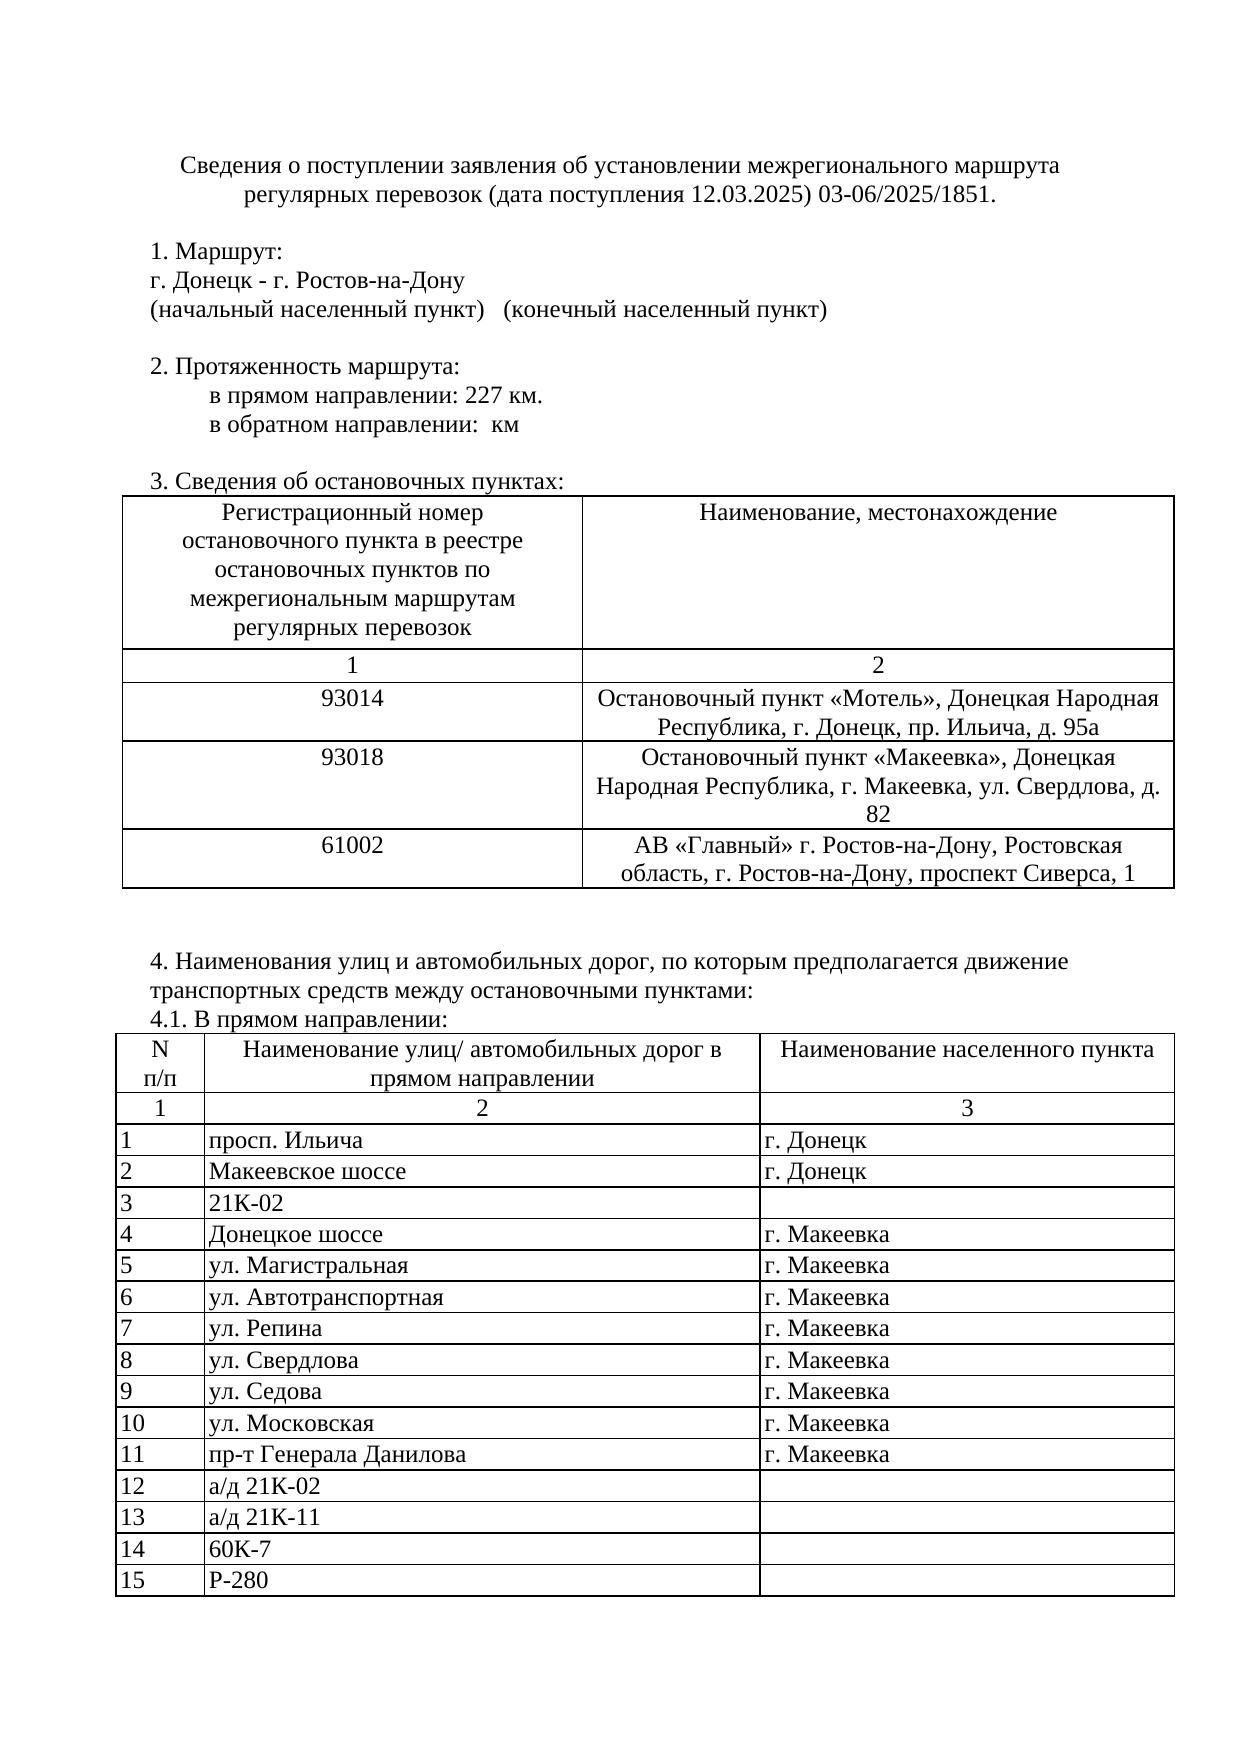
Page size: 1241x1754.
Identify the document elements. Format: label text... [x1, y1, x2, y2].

table_cell [761, 1534, 1174, 1563]
table_header Наименование населенного пункта [761, 1034, 1174, 1092]
table_cell 12 [117, 1471, 204, 1501]
table_cell 7 [117, 1313, 204, 1343]
table_cell [761, 1471, 1174, 1501]
table_cell 1 [123, 650, 582, 681]
table_cell 93018 [123, 742, 582, 828]
table_cell г. Макеевка [761, 1219, 1174, 1249]
table_cell 8 [117, 1345, 204, 1375]
table_cell а/д 21К-02 [205, 1471, 759, 1501]
table_cell г. Макеевка [761, 1439, 1174, 1469]
text 4. Наименования улиц и автомобильных дорог, по которым предполагается движение транспортных средств между остановочными пунктами: [150, 946, 1090, 1004]
table_cell ул. Московская [205, 1408, 759, 1438]
table_cell 11 [117, 1439, 204, 1469]
table_cell г. Макеевка [761, 1376, 1174, 1406]
text Сведения о поступлении заявления об установлении межрегионального маршрута регулярных перевозок (дата поступления 12.03.2025) 03-06/2025/1851. [150, 150, 1090, 207]
table_cell 5 [117, 1251, 204, 1280]
table_cell 6 [117, 1282, 204, 1312]
table_cell [761, 1565, 1174, 1595]
table_cell 10 [117, 1408, 204, 1438]
table_cell 1 [117, 1125, 204, 1154]
table_cell Макеевское шоссе [205, 1156, 759, 1186]
table_header Наименование, местонахождение [583, 497, 1173, 648]
text 4.1. В прямом направлении: [150, 1004, 1090, 1033]
table_cell 2 [117, 1156, 204, 1186]
text (начальный населенный пункт) (конечный населенный пункт) [150, 294, 1090, 322]
text 2. Протяженность маршрута: [150, 351, 1090, 380]
table_cell пр-т Генерала Данилова [205, 1439, 759, 1469]
table_cell г. Донецк [761, 1156, 1174, 1186]
table_cell 93014 [123, 683, 582, 740]
text г. Донецк - г. Ростов-на-Дону [150, 265, 1090, 294]
table_cell Р-280 [205, 1565, 759, 1595]
table_cell 4 [117, 1219, 204, 1249]
table_cell 3 [761, 1093, 1174, 1123]
table_cell г. Макеевка [761, 1345, 1174, 1375]
table_cell г. Макеевка [761, 1408, 1174, 1438]
table_cell 60К-7 [205, 1534, 759, 1563]
table_cell [761, 1188, 1174, 1217]
table_cell 15 [117, 1565, 204, 1595]
table_cell 61002 [123, 830, 582, 887]
text в прямом направлении: 227 км. [150, 380, 1090, 409]
table_header N п/п [117, 1034, 204, 1092]
table_cell Донецкое шоссе [205, 1219, 759, 1249]
table_cell ул. Магистральная [205, 1251, 759, 1280]
table_cell [761, 1502, 1174, 1532]
table_cell 9 [117, 1376, 204, 1406]
table_cell 21К-02 [205, 1188, 759, 1217]
table_cell просп. Ильича [205, 1125, 759, 1154]
table_cell 13 [117, 1502, 204, 1532]
table_header Наименование улиц/ автомобильных дорог в прямом направлении [205, 1034, 759, 1092]
text 1. Маршрут: [150, 236, 1090, 265]
table_cell Остановочный пункт «Мотель», Донецкая Народная Республика, г. Донецк, пр. Ильича, д. 95а [583, 683, 1173, 740]
table_cell Остановочный пункт «Макеевка», Донецкая Народная Республика, г. Макеевка, ул. Свердлова, д. 82 [583, 742, 1173, 828]
table_cell 2 [583, 650, 1173, 681]
table_cell ул. Автотранспортная [205, 1282, 759, 1312]
table_header Регистрационный номер остановочного пункта в реестре остановочных пунктов по межрегиональным маршрутам регулярных перевозок [123, 497, 582, 648]
text 3. Сведения об остановочных пунктах: [150, 466, 1090, 495]
table_cell г. Донецк [761, 1125, 1174, 1154]
table_cell 1 [117, 1093, 204, 1123]
table_cell а/д 21К-11 [205, 1502, 759, 1532]
table_cell ул. Седова [205, 1376, 759, 1406]
table_cell г. Макеевка [761, 1282, 1174, 1312]
table_cell 14 [117, 1534, 204, 1563]
table_cell г. Макеевка [761, 1313, 1174, 1343]
table_cell 2 [205, 1093, 759, 1123]
text в обратном направлении: км [150, 409, 1090, 437]
table_cell 3 [117, 1188, 204, 1217]
table_cell ул. Репина [205, 1313, 759, 1343]
table_cell ул. Свердлова [205, 1345, 759, 1375]
table_cell АВ «Главный» г. Ростов-на-Дону, Ростовская область, г. Ростов-на-Дону, проспект Сиверса, 1 [583, 830, 1173, 887]
table_cell г. Макеевка [761, 1251, 1174, 1280]
